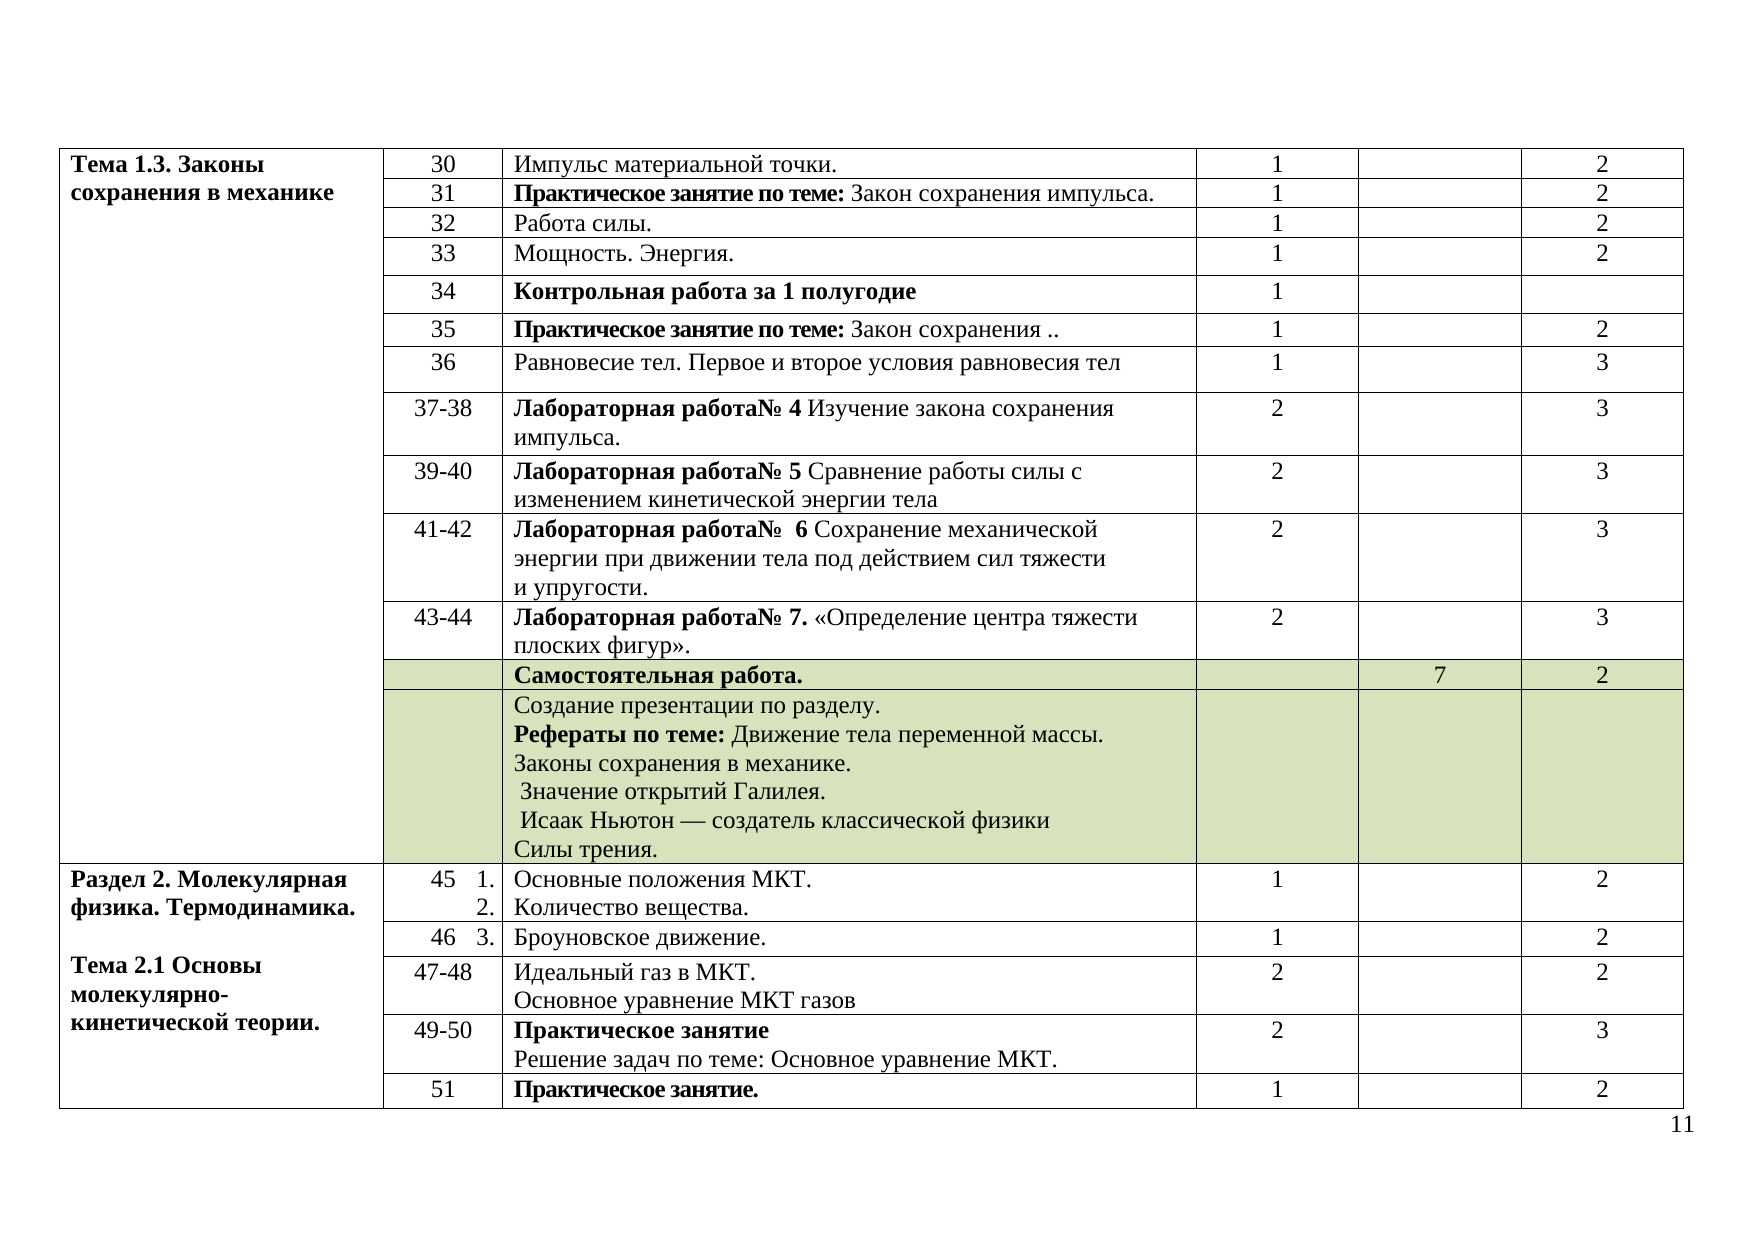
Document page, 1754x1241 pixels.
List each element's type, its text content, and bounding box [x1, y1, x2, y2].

table_cell [1359, 179, 1521, 207]
table_cell [1197, 660, 1358, 689]
table_cell 2 [1522, 238, 1683, 275]
table_cell 2 [1197, 602, 1358, 659]
table_cell Равновесие тел. Первое и второе условия равновесия тел [503, 347, 1196, 392]
table_cell 1 [1197, 208, 1358, 237]
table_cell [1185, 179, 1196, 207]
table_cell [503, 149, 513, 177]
table_cell [1359, 864, 1521, 921]
table_cell [384, 690, 502, 863]
table_cell [1359, 314, 1521, 346]
table_cell 3 [1522, 514, 1683, 601]
table_cell Броуновское движение. [503, 922, 1196, 956]
table_cell 39-40 [384, 456, 502, 513]
table_cell 33 [384, 238, 502, 275]
table_cell [1522, 276, 1683, 313]
table_cell 7 [1359, 660, 1521, 689]
table_cell 43-44 [384, 602, 502, 659]
table_cell [1359, 238, 1521, 275]
table_cell Мощность. Энергия. [503, 238, 1196, 275]
table_cell 46 [384, 922, 502, 956]
table_cell 1 [1197, 1074, 1358, 1108]
table_cell 49-50 [384, 1015, 502, 1073]
table_cell 2 [1522, 1074, 1683, 1108]
table_cell [1359, 514, 1521, 601]
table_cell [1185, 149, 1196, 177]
table_cell 1 [1197, 314, 1358, 346]
table_cell 47-48 [384, 957, 502, 1014]
table_cell 3 [1522, 347, 1683, 392]
table_cell 2 [1522, 314, 1683, 346]
table_cell Лабораторная работа№ 5 Сравнение работы силы с изменением кинетической энергии тела [503, 456, 1196, 513]
table_cell [1359, 602, 1521, 659]
table_cell 3 [1522, 456, 1683, 513]
table_cell Практическое занятие Решение задач по теме: Основное уравнение МКТ. [503, 1015, 1196, 1073]
table_cell [1359, 456, 1521, 513]
table_cell Основные положения МКТ. Количество вещества. [503, 864, 1196, 921]
table_cell 2 [1522, 179, 1683, 207]
table_cell 35 [384, 314, 502, 346]
table_cell Идеальный газ в МКТ. Основное уравнение МКТ газов [503, 957, 1196, 1014]
table_cell [1359, 690, 1521, 863]
table_cell 36 [384, 347, 502, 392]
table_cell Раздел 2. Молекулярная физика. Термодинамика. Тема 2.1 Основы молекулярно-кинетической теории. [60, 864, 383, 1108]
table_cell 51 [384, 1074, 502, 1108]
table_cell 2 [1197, 1015, 1358, 1073]
table_cell 2 [1522, 208, 1683, 237]
table_cell Лабораторная работа№ 4 Изучение закона сохранения импульса. [503, 393, 1196, 455]
table_cell 2 [1197, 514, 1358, 601]
table_cell 1 [1197, 179, 1358, 207]
table_cell [384, 660, 502, 689]
table_cell [1359, 1015, 1521, 1073]
table_cell 2 [1197, 957, 1358, 1014]
table_cell Создание презентации по разделу. Рефераты по теме: Движение тела переменной массы. Законы сохранения в механике. Значение открытий Галилея. Исаак Ньютон — создатель классической физики Силы трения. [503, 690, 1196, 863]
table_cell Лабораторная работа№ 7. «Определение центра тяжести плоских фигур». [503, 602, 1196, 659]
table_cell Самостоятельная работа. [503, 660, 1196, 689]
table_cell 1 [1197, 276, 1358, 313]
table_cell [1359, 957, 1521, 1014]
table_cell [1359, 393, 1521, 455]
table_cell 3 [1522, 1015, 1683, 1073]
table_cell 3 [1522, 602, 1683, 659]
table_cell 34 [384, 276, 502, 313]
table_cell [1197, 690, 1358, 863]
table_cell 41-42 [384, 514, 502, 601]
table_cell 2 [1522, 660, 1683, 689]
table_cell 2 [1522, 957, 1683, 1014]
table_cell [1359, 1074, 1521, 1108]
table_cell [1359, 347, 1521, 392]
table_cell 1 [1197, 347, 1358, 392]
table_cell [503, 1074, 1196, 1108]
table_cell [1359, 208, 1521, 237]
table_cell Тема 1.3. Законы сохранения в механике [60, 149, 383, 863]
table_cell [1359, 149, 1521, 177]
table_cell Контрольная работа за 1 полугодие [503, 276, 1196, 313]
table_cell 2 [1522, 149, 1683, 177]
table_cell 2 [1197, 456, 1358, 513]
table_cell 1 [1197, 149, 1358, 177]
table_cell [1359, 922, 1521, 956]
table_cell 37-38 [384, 393, 502, 455]
table_cell [1522, 690, 1683, 863]
table_cell 2 [1522, 864, 1683, 921]
table_cell Лабораторная работа№ 6 Сохранение механической энергии при движении тела под действием сил тяжести и упругости. [503, 514, 1196, 601]
table_cell 45 [384, 864, 502, 921]
table_cell [1359, 276, 1521, 313]
table_cell 1 [1197, 238, 1358, 275]
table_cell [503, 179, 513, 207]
table_cell 1 [1197, 922, 1358, 956]
table_cell Практическое занятие по теме: Закон сохранения .. [503, 314, 1196, 346]
table_cell 1 [1197, 864, 1358, 921]
table_cell 2 [1522, 922, 1683, 956]
table_cell 2 [1197, 393, 1358, 455]
table_cell 3 [1522, 393, 1683, 455]
